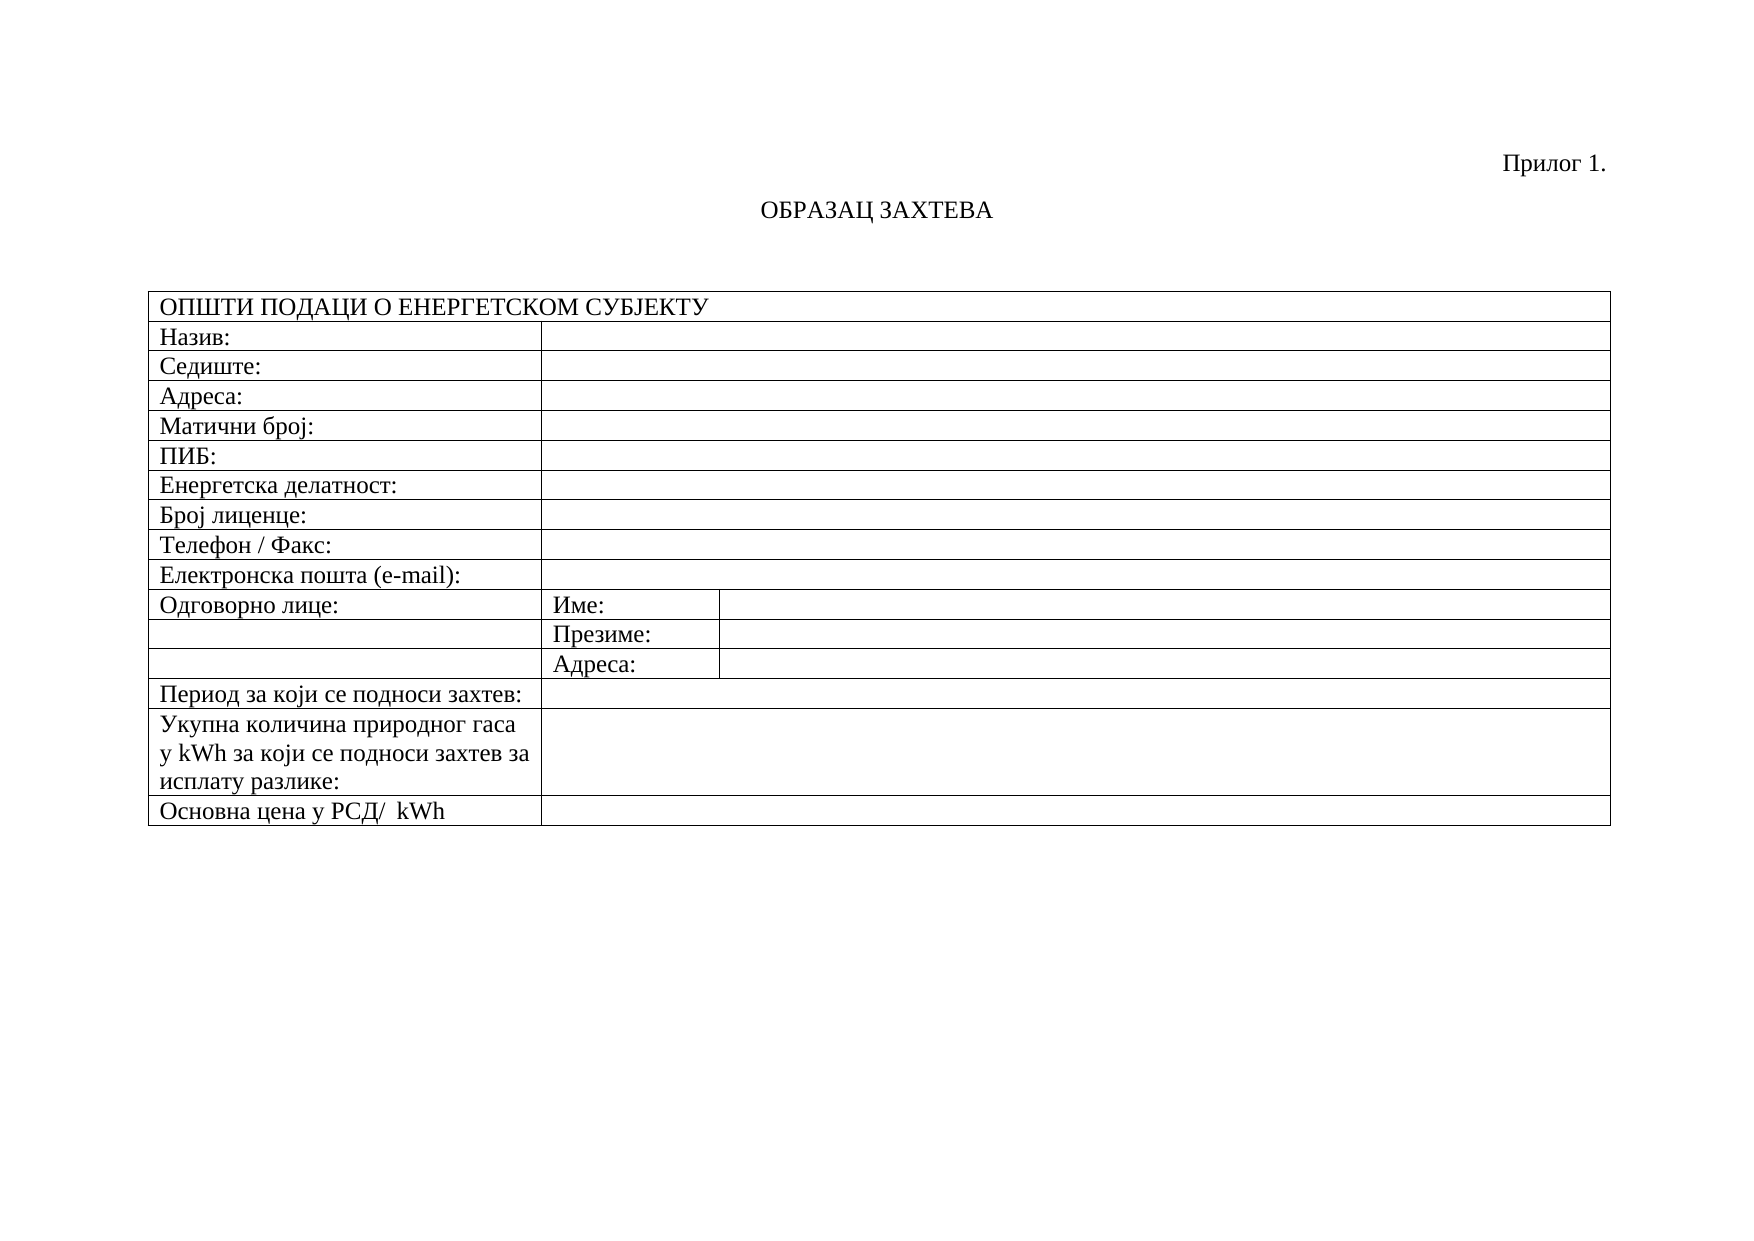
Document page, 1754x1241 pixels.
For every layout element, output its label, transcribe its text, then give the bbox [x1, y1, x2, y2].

table_cell [542, 351, 1610, 380]
table_cell [720, 590, 1610, 618]
table_cell Телефон / Факс: [149, 530, 541, 559]
table_cell Име: [542, 590, 719, 618]
table_cell Одговорно лице: [149, 590, 541, 618]
table_cell [149, 620, 541, 648]
table_cell Електронска пошта (e-mail): [149, 560, 541, 589]
table_cell [542, 560, 1610, 589]
table_cell [542, 796, 1610, 825]
table_cell [720, 620, 1610, 648]
table_cell [542, 322, 1610, 350]
table_cell [542, 471, 1610, 499]
table_cell Презиме: [542, 620, 719, 648]
table_cell [542, 441, 1610, 469]
table_cell Укупна количина природног гаса у kWh за који се подноси захтев за исплату разлике: [149, 709, 541, 795]
table_cell Период за који се подноси захтев: [149, 679, 541, 708]
text Прилог 1. [148, 148, 1606, 176]
table_cell [542, 381, 1610, 410]
table_cell Назив: [149, 322, 541, 350]
table_cell Матични број: [149, 411, 541, 440]
table_cell [542, 679, 1610, 708]
table_cell [542, 500, 1610, 529]
table_cell Енергетска делатност: [149, 471, 541, 499]
table_cell [542, 530, 1610, 559]
table_cell Адреса: [149, 381, 541, 410]
table_cell [720, 649, 1610, 678]
table_cell ПИБ: [149, 441, 541, 469]
table_cell Адреса: [542, 649, 719, 678]
table_cell Седиште: [149, 351, 541, 380]
table_header ОПШТИ ПОДАЦИ О ЕНЕРГЕТСКОМ СУБЈЕКТУ [149, 292, 1610, 321]
table_cell Број лиценце: [149, 500, 541, 529]
table_cell Основна цена у РСД/ kWh [149, 796, 541, 825]
text ОБРАЗАЦ ЗАХТЕВА [148, 195, 1606, 224]
table_cell [149, 649, 541, 678]
table_cell [542, 709, 1610, 795]
table_cell [542, 411, 1610, 440]
